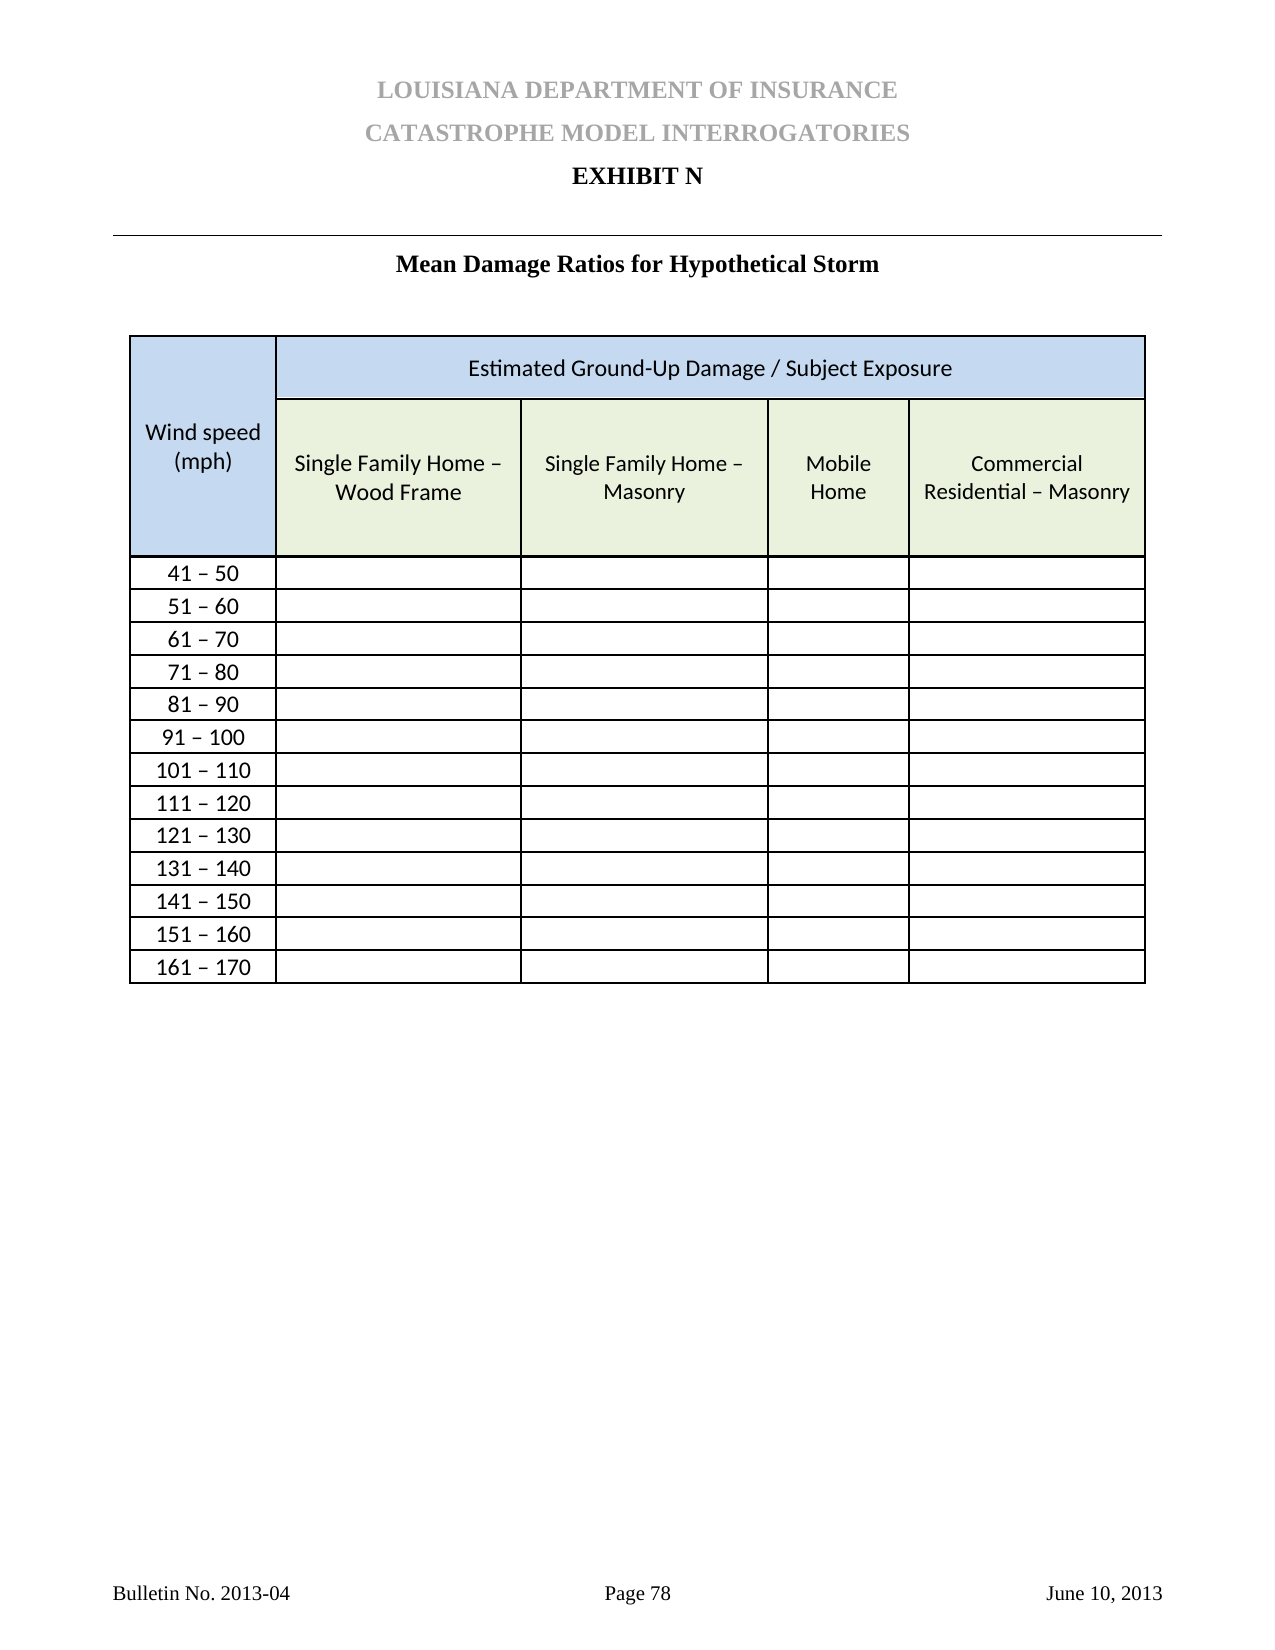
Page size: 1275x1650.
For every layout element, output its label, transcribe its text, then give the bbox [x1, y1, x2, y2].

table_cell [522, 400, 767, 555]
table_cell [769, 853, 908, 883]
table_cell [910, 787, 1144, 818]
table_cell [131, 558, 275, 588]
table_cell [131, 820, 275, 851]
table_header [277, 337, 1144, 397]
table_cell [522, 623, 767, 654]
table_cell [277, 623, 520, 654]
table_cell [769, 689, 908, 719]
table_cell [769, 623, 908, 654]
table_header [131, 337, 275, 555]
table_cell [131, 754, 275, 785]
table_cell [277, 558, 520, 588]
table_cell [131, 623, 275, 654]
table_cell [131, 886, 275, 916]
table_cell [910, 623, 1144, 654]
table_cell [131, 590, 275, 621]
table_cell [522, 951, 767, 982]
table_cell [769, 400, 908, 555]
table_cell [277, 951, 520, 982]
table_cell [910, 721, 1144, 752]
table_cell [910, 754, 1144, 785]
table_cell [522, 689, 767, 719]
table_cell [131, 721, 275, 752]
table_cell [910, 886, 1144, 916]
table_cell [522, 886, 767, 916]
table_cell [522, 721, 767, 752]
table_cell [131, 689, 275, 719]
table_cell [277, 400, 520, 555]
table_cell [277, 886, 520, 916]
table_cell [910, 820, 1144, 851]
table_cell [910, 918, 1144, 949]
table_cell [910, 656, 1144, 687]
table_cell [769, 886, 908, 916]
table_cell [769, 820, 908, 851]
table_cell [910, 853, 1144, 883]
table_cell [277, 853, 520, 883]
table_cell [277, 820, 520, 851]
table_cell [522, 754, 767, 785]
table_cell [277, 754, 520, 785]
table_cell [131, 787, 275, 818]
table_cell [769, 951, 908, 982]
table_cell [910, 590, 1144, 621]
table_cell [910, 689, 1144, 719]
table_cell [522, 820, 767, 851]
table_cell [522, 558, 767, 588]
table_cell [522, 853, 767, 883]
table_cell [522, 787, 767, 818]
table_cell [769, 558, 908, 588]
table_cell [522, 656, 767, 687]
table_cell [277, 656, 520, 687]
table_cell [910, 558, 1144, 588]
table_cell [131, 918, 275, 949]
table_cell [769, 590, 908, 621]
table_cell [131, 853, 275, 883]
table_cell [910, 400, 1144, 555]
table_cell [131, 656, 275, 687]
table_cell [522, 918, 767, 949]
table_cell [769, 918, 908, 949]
text Mean Damage Ratios for Hypothetical Storm [112, 249, 1162, 277]
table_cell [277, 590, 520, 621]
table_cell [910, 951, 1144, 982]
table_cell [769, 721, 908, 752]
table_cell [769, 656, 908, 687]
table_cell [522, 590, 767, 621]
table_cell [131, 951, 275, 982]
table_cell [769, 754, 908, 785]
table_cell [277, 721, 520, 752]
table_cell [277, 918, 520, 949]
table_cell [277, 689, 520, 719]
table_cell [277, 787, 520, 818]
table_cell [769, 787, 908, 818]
